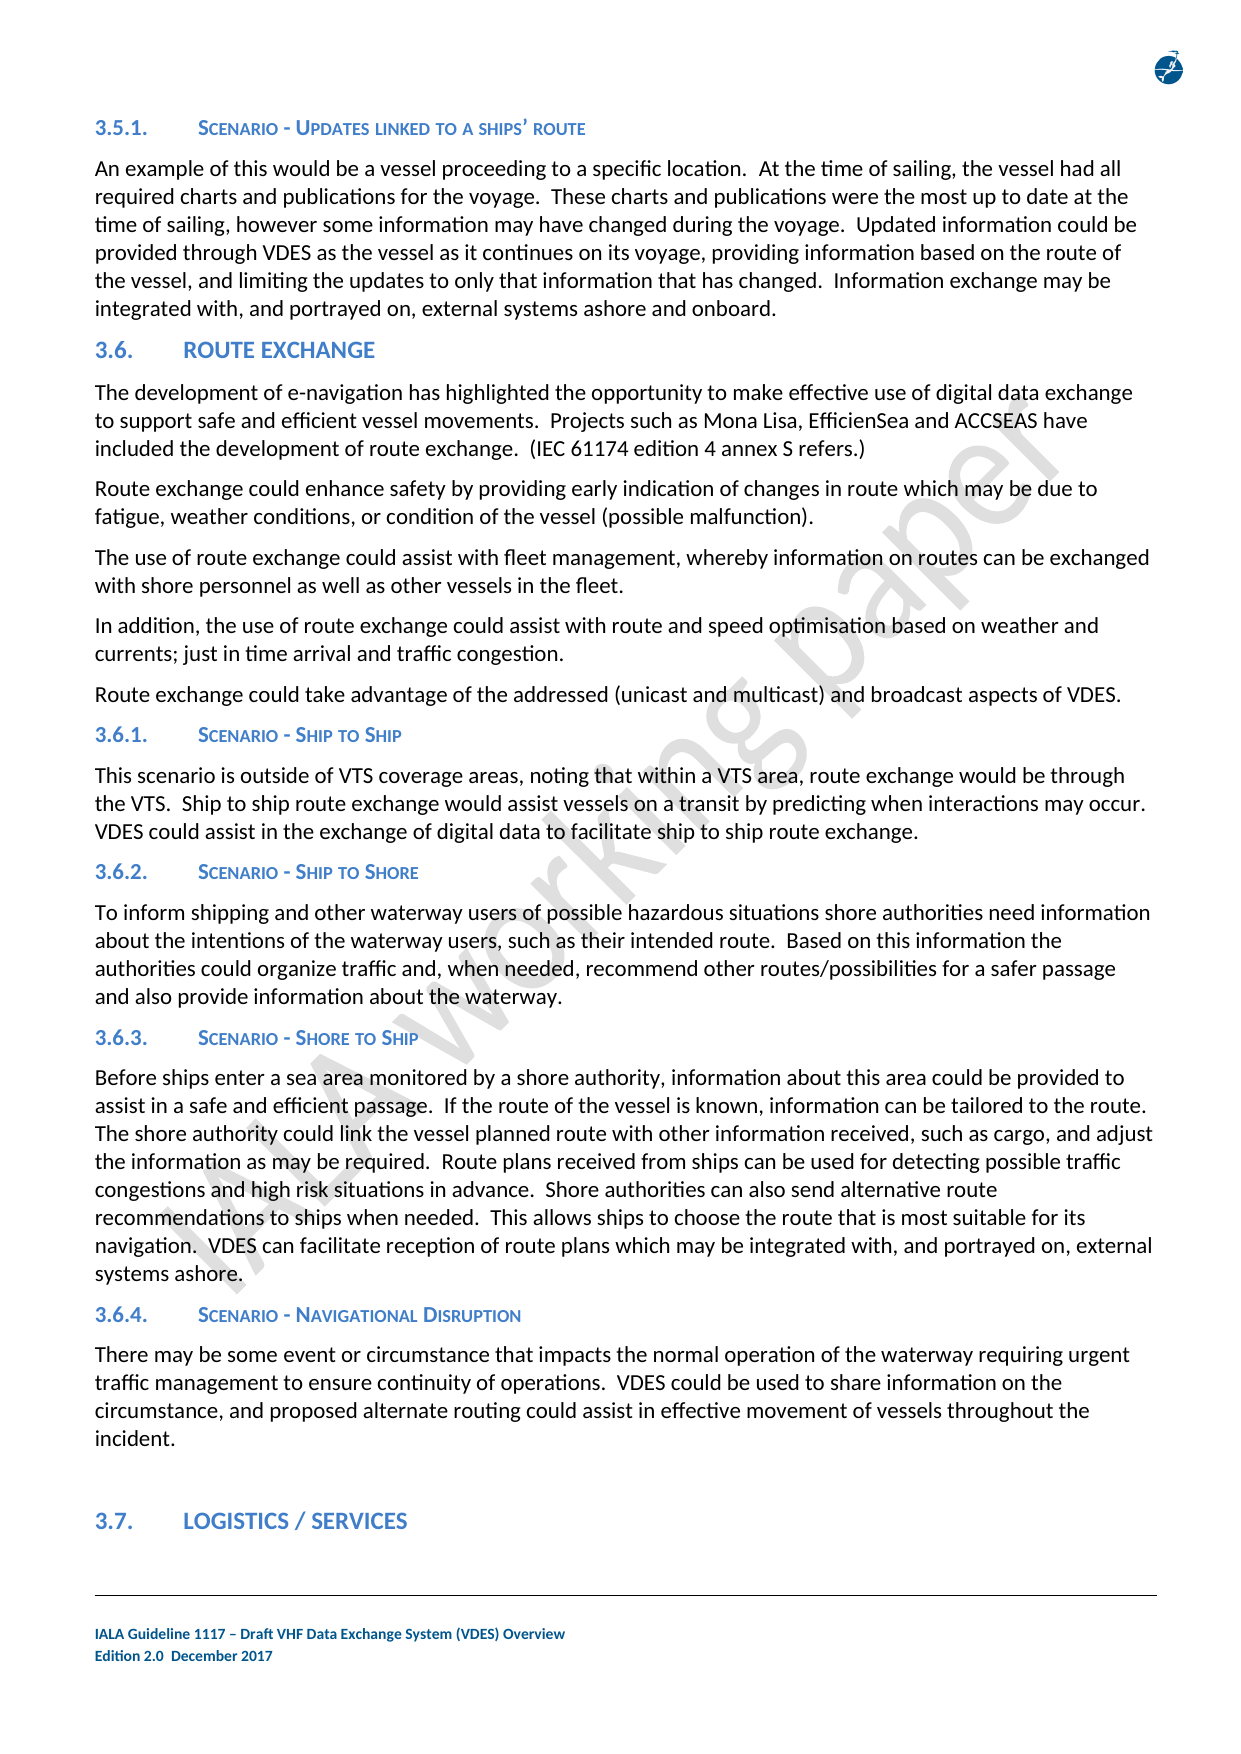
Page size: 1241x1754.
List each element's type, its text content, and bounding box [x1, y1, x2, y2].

subtitle Route Exchange [94, 335, 1157, 365]
text Route exchange could enhance safety by providing early indication of changes in route which may be due to fatigue, weather conditions, or condition of the vessel (possible malfunction). [94, 474, 1157, 530]
text To inform shipping and other waterway users of possible hazardous situations shore authorities need information about the intentions of the waterway users, such as their intended route. Based on this information the authorities could organize traffic and, when needed, recommend other routes/possibilities for a safer passage and also provide information about the waterway. [94, 898, 1157, 1010]
text An example of this would be a vessel proceeding to a specific location. At the time of sailing, the vessel had all required charts and publications for the voyage. These charts and publications were the most up to date at the time of sailing, however some information may have changed during the voyage. Updated information could be provided through VDES as the vessel as it continues on its voyage, providing information based on the route of the vessel, and limiting the updates to only that information that has changed. Information exchange may be integrated with, and portrayed on, external systems ashore and onboard. [94, 154, 1157, 322]
text The use of route exchange could assist with fleet management, whereby information on routes can be exchanged with shore personnel as well as other vessels in the fleet. [94, 543, 1157, 599]
text In addition, the use of route exchange could assist with route and speed optimisation based on weather and currents; just in time arrival and traffic congestion. [94, 611, 1157, 667]
subtitle Scenario - Updates linked to a ships’ route [94, 113, 1157, 142]
subtitle Scenario - Shore to Ship [94, 1023, 1157, 1051]
text Route exchange could take advantage of the addressed (unicast and multicast) and broadcast aspects of VDES. [94, 680, 1157, 708]
subtitle Scenario - Ship to Shore [94, 857, 1157, 886]
text There may be some event or circumstance that impacts the normal operation of the waterway requiring urgent traffic management to ensure continuity of operations. VDES could be used to share information on the circumstance, and proposed alternate routing could assist in effective movement of vessels throughout the incident. [94, 1340, 1157, 1452]
picture [1123, 0, 1241, 119]
subtitle Logistics / Services [94, 1505, 1157, 1536]
text Before ships enter a sea area monitored by a shore authority, information about this area could be provided to assist in a safe and efficient passage. If the route of the vessel is known, information can be tailored to the route. The shore authority could link the vessel planned route with other information received, such as cargo, and adjust the information as may be required. Route plans received from ships can be used for detecting possible traffic congestions and high risk situations in advance. Shore authorities can also send alternative route recommendations to ships when needed. This allows ships to choose the route that is most suitable for its navigation. VDES can facilitate reception of route plans which may be integrated with, and portrayed on, external systems ashore. [94, 1063, 1157, 1287]
subtitle Scenario - Ship to Ship [94, 720, 1157, 748]
text The development of e-navigation has highlighted the opportunity to make effective use of digital data exchange to support safe and efficient vessel movements. Projects such as Mona Lisa, EfficienSea and ACCSEAS have included the development of route exchange. (IEC 61174 edition 4 annex S refers.) [94, 378, 1157, 462]
subtitle Scenario - Navigational Disruption [94, 1300, 1157, 1328]
text This scenario is outside of VTS coverage areas, noting that within a VTS area, route exchange would be through the VTS. Ship to ship route exchange would assist vessels on a transit by predicting when interactions may occur. VDES could assist in the exchange of digital data to facilitate ship to ship route exchange. [94, 761, 1157, 845]
